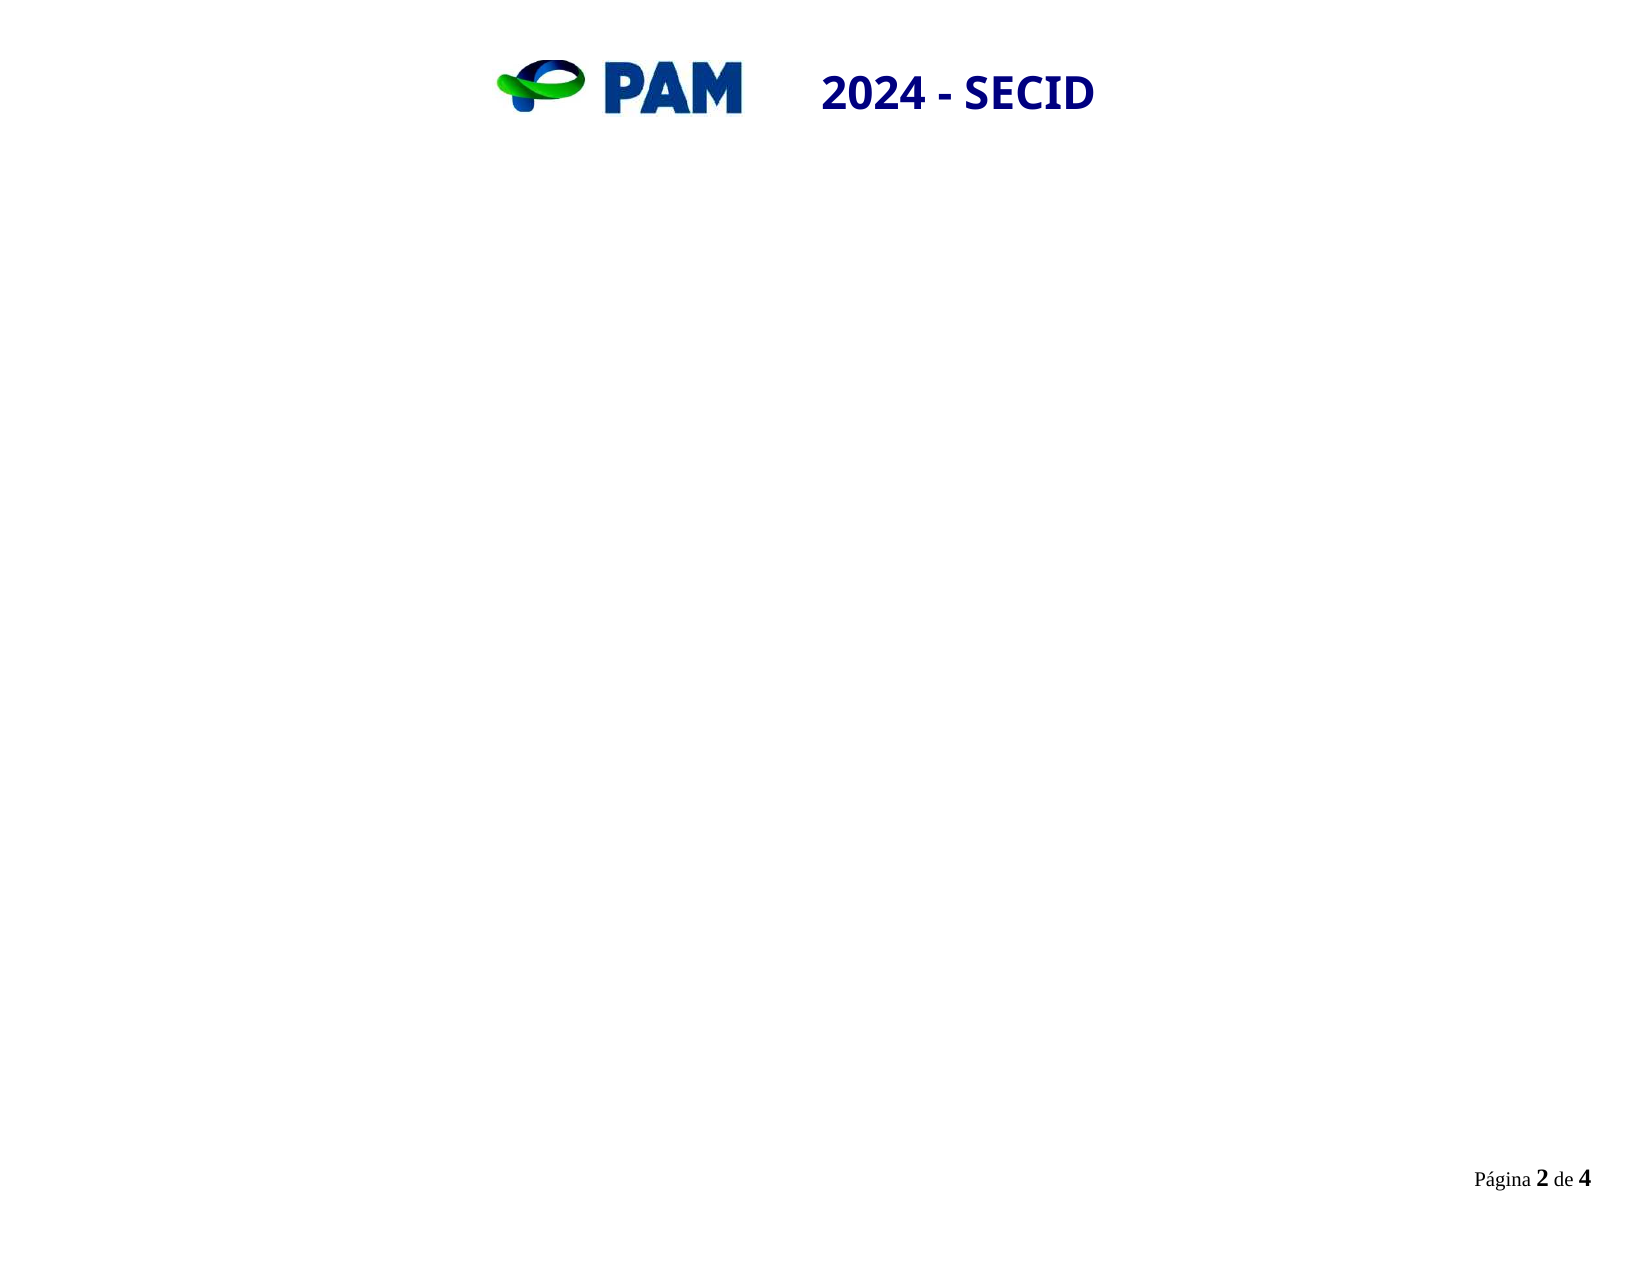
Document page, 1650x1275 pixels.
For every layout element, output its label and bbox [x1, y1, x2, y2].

picture [492, 60, 589, 115]
picture [602, 60, 745, 117]
